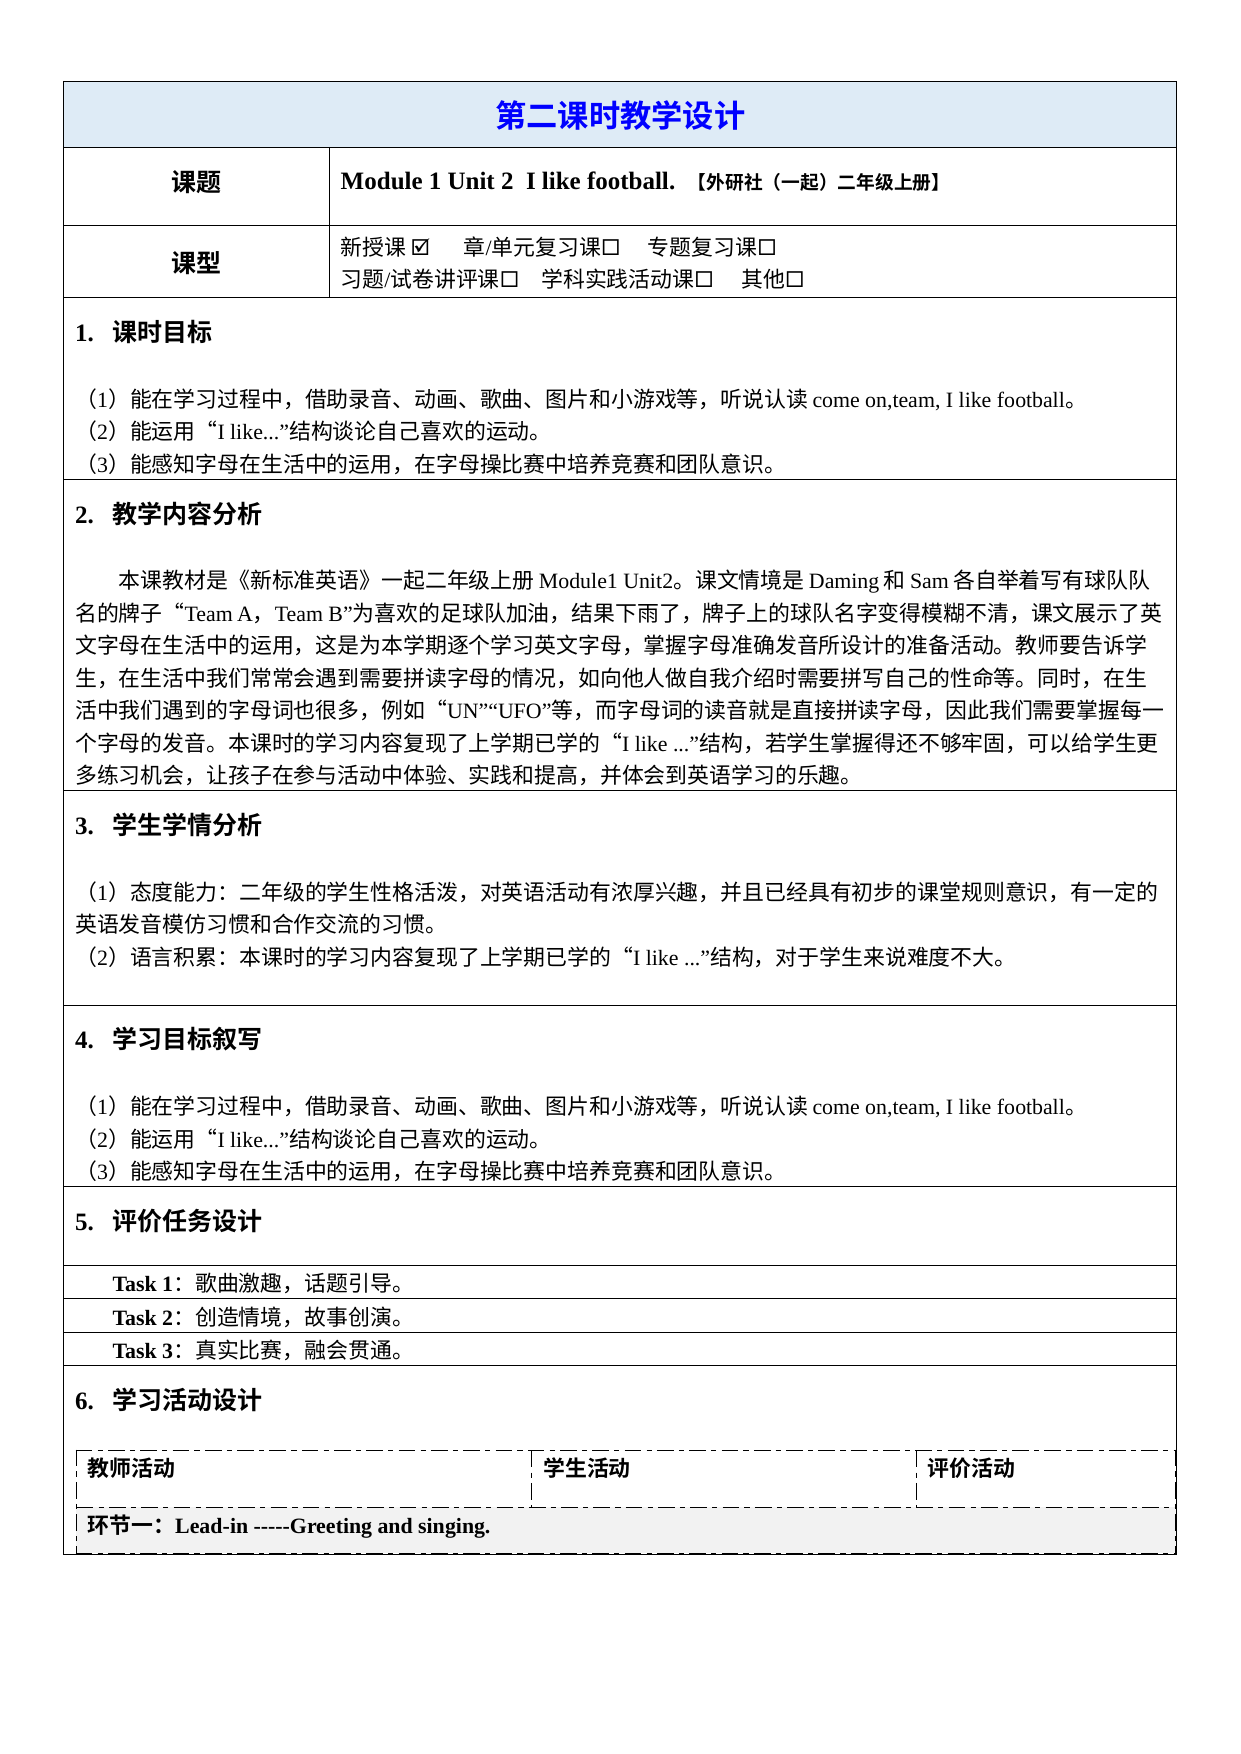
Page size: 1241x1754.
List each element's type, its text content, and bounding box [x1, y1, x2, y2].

table_cell 教学内容分析 本课教材是《新标准英语》一起二年级上册Module1 Unit2。课文情境是Daming和Sam各自举着写有球队队名的牌子“Team A，Team B”为喜欢的足球队加油，结果下雨了，牌子上的球队名字变得模糊不清，课文展示了英文字母在生活中的运用，这是为本学期逐个学习英文字母，掌握字母准确发音所设计的准备活动。教师要告诉学生，在生活中我们常常会遇到需要拼读字母的情况，如向他人做自我介绍时需要拼写自己的性命等。同时，在生活中我们遇到的字母词也很多，例如“UN”“UFO”等，而字母词的读音就是直接拼读字母，因此我们需要掌握每一个字母的发音。本课时的学习内容复现了上学期已学的“I like ...”结构，若学生掌握得还不够牢固，可以给学生更多练习机会，让孩子在参与活动中体验、实践和提高，并体会到英语学习的乐趣。 [64, 480, 1176, 790]
table_cell Task 1：歌曲激趣，话题引导。 [64, 1266, 1176, 1298]
table_cell 评价任务设计 [64, 1187, 1176, 1265]
table_cell Task 2：创造情境，故事创演。 [64, 1299, 1176, 1332]
table_cell 课型 [64, 226, 329, 297]
table_header 第二课时教学设计 [64, 82, 1176, 147]
table_cell Task 3：真实比赛，融会贯通。 [64, 1333, 1176, 1365]
table_cell 课时目标 能在学习过程中，借助录音、动画、歌曲、图片和小游戏等，听说认读come on,team, I like football。 能运用“I like...”结构谈论自己喜欢的运动。 能感知字母在生活中的运用，在字母操比赛中培养竞赛和团队意识。 [64, 298, 1176, 479]
table_cell Module 1 Unit 2 I like football. 【外研社（一起）二年级上册】 [330, 148, 1176, 225]
table_cell 新授课 章/单元复习课 专题复习课 习题/试卷讲评课 学科实践活动课 其他 [330, 226, 1176, 297]
table_cell 学习目标叙写 （1）能在学习过程中，借助录音、动画、歌曲、图片和小游戏等，听说认读come on,team, I like football。 （2）能运用“I like...”结构谈论自己喜欢的运动。 （3）能感知字母在生活中的运用，在字母操比赛中培养竞赛和团队意识。 [64, 1006, 1176, 1186]
table_cell 学生学情分析 态度能力：二年级的学生性格活泼，对英语活动有浓厚兴趣，并且已经具有初步的课堂规则意识，有一定的英语发音模仿习惯和合作交流的习惯。 语言积累：本课时的学习内容复现了上学期已学的“I like ...”结构，对于学生来说难度不大。 [64, 791, 1176, 1004]
table_cell 学习活动设计 [64, 1366, 1176, 1554]
table_cell 课题 [64, 148, 329, 225]
